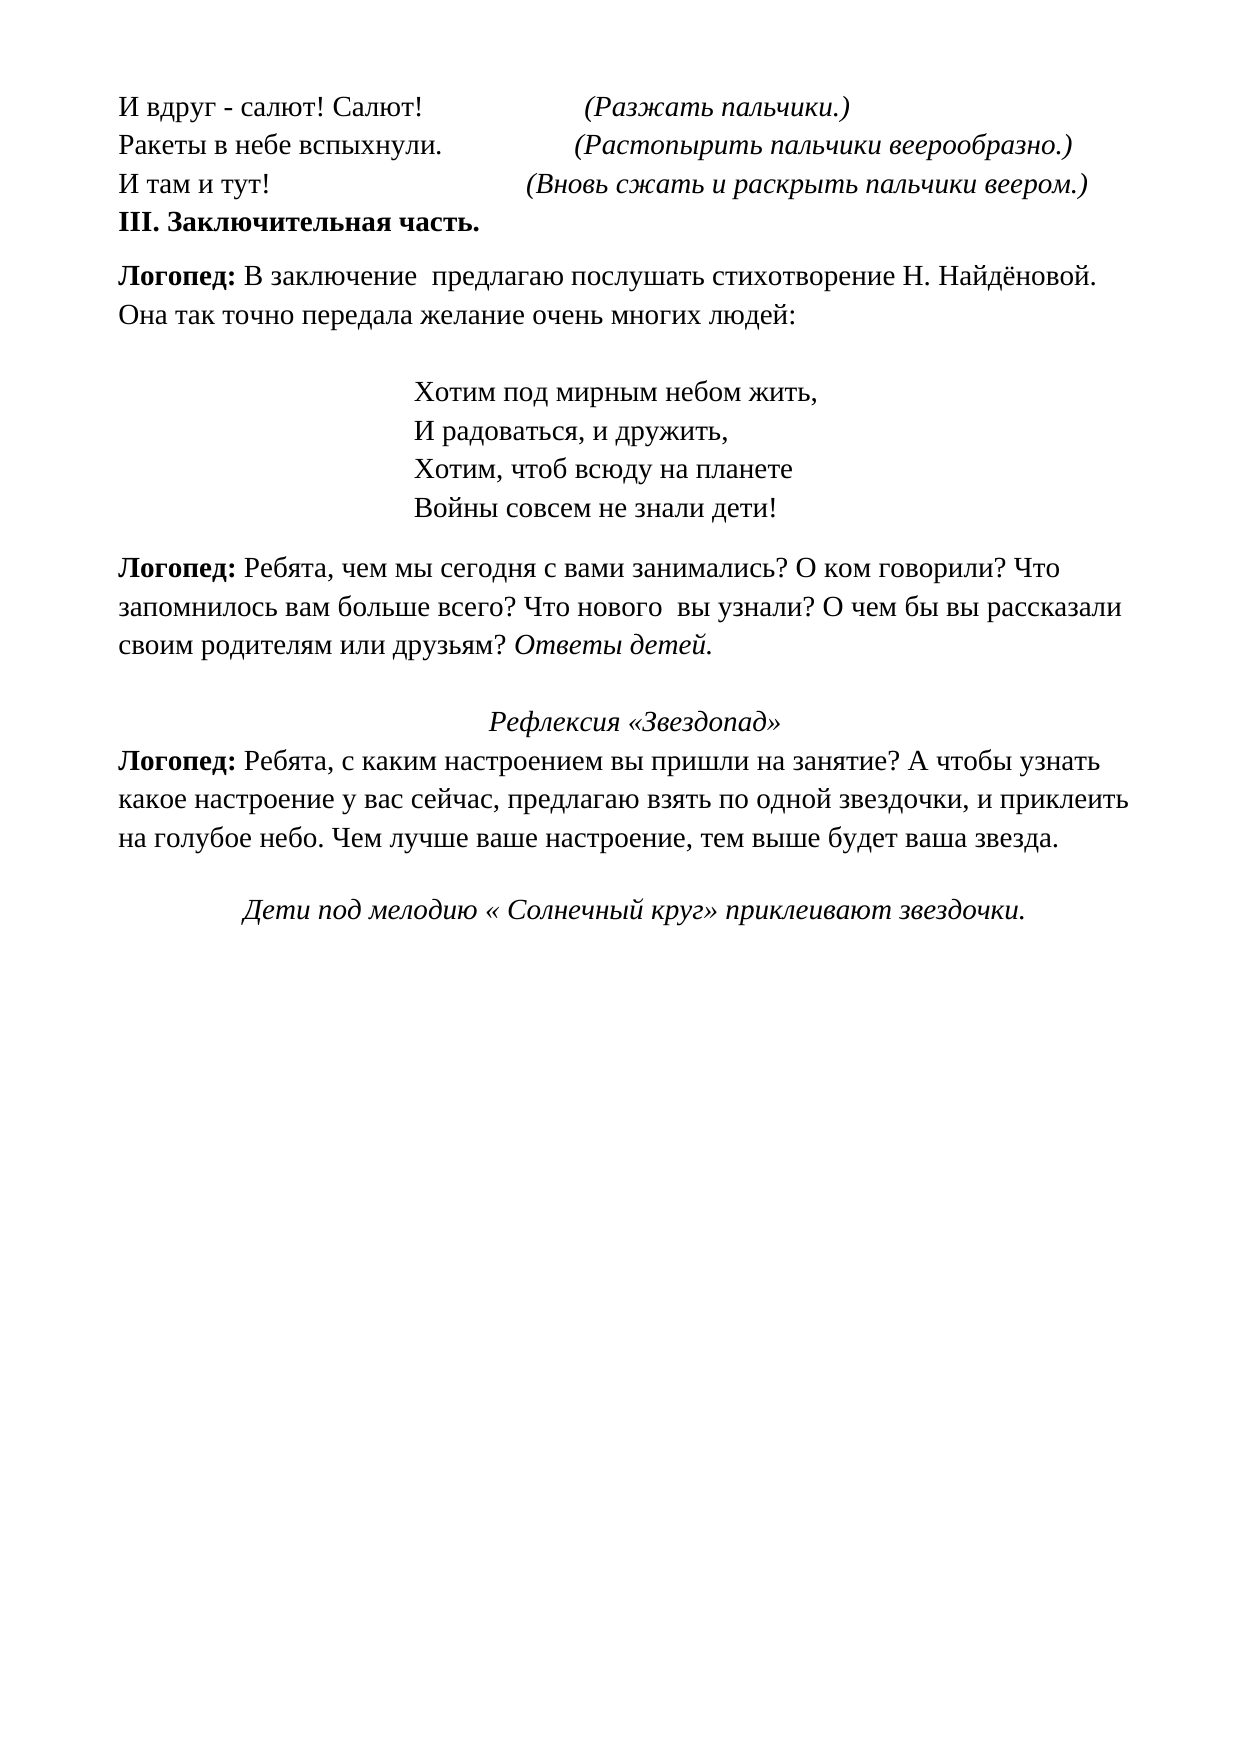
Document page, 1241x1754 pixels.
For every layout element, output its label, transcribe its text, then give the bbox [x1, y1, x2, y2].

text Логопед: Ребята, чем мы сегодня с вами занимались? О ком говорили? Что запомнилось вам больше всего? Что нового вы узнали? О чем бы вы рассказали своим родителям или друзьям? Ответы детей. [118, 550, 1152, 661]
text И вдруг - салют! Салют! (Разжать пальчики.) Ракеты в небе вспыхнули. (Растопырить пальчики веерообразно.) [118, 89, 1152, 161]
text Хотим, чтоб всюду на планете [399, 451, 1152, 485]
text И там и тут! (Вновь сжать и раскрыть пальчики веером.) [118, 166, 1152, 199]
text Дети под мелодию « Солнечный круг» приклеивают звездочки. [118, 892, 1152, 926]
text Рефлексия «Звездопад» [118, 704, 1152, 738]
text Логопед: Ребята, с каким настроением вы пришли на занятие? А чтобы узнать какое настроение у вас сейчас, предлагаю взять по одной звездочки, и приклеить на голубое небо. Чем лучше ваше настроение, тем выше будет ваша звезда. [118, 743, 1152, 853]
text Хотим под мирным небом жить, [399, 374, 1152, 408]
text И радоваться, и дружить, [399, 413, 1152, 446]
text Войны совсем не знали дети! [399, 490, 1152, 523]
text III. Заключительная часть. [118, 204, 1152, 238]
text Логопед: В заключение предлагаю послушать стихотворение Н. Найдёновой. Она так точно передала желание очень многих людей: [118, 258, 1152, 331]
